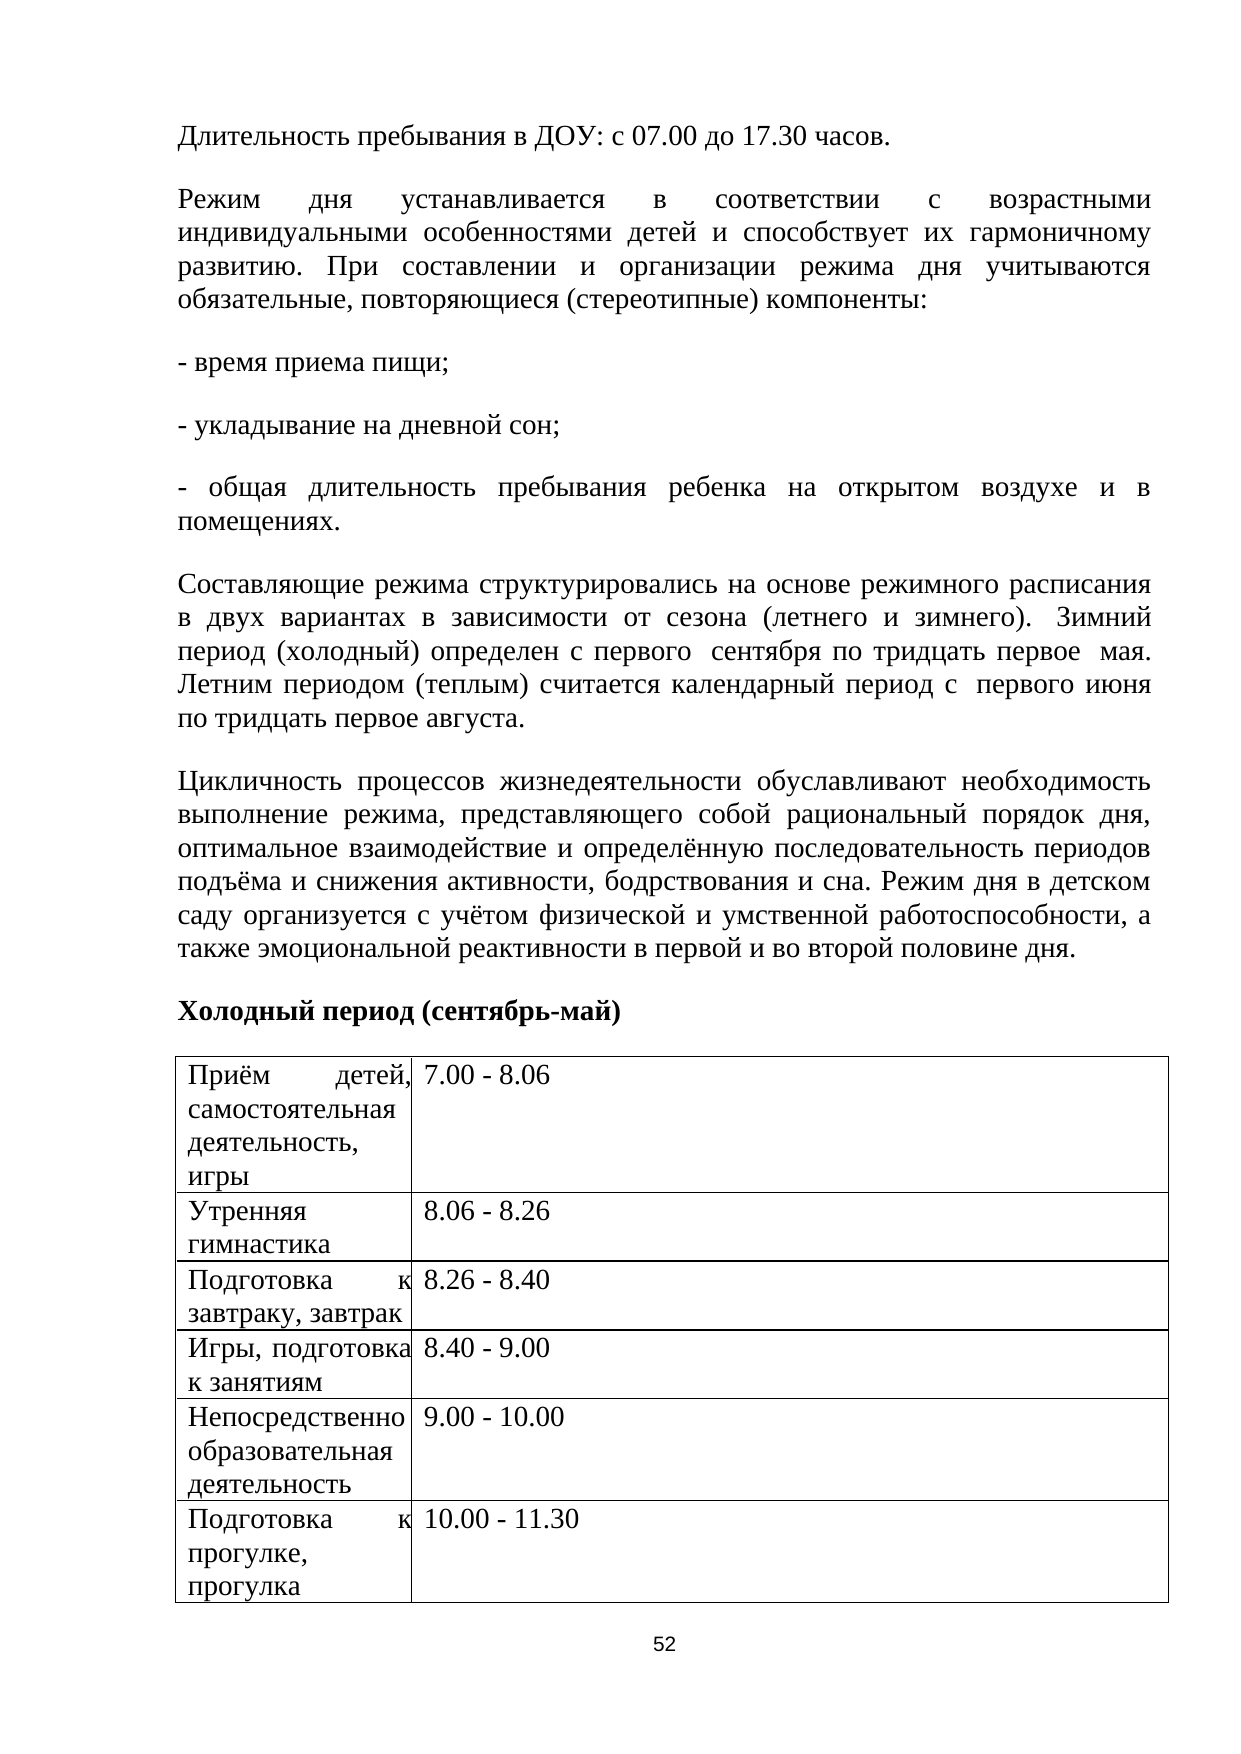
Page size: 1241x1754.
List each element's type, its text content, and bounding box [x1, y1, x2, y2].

table_cell Непосредственно образовательная деятельность [176, 1399, 411, 1500]
table_cell Игры, подготовка к занятиям [176, 1330, 411, 1397]
table_cell 8.26 - 8.40 [412, 1262, 1168, 1329]
text - укладывание на дневной сон; [177, 407, 1152, 440]
text - время приема пищи; [177, 344, 1152, 378]
text - общая длительность пребывания ребенка на открытом воздухе и в помещениях. [177, 469, 1152, 537]
text Составляющие режима структурировались на основе режимного расписания в двух вариантах в зависимости от сезона (летнего и зимнего). Зимний период (холодный) определен с первого сентября по тридцать первое мая. Летним периодом (теплым) считается календарный период с первого июня по тридцать первое августа. [177, 566, 1152, 733]
text Режим дня устанавливается в соответствии с возрастными индивидуальными особенностями детей и способствует их гармоничному развитию. При составлении и организации режима дня учитываются обязательные, повторяющиеся (стереотипные) компоненты: [177, 181, 1152, 315]
table_cell Утренняя гимнастика [176, 1193, 411, 1260]
table_header 7.00 - 8.06 [412, 1057, 1168, 1192]
table_header Приём детей, самостоятельная деятельность, игры [176, 1057, 411, 1192]
table_cell Подготовка к прогулке, прогулка [176, 1501, 411, 1602]
text Цикличность процессов жизнедеятельности обуславливают необходимость выполнение режима, представляющего собой рациональный порядок дня, оптимальное взаимодействие и определённую последовательность периодов подъёма и снижения активности, бодрствования и сна. Режим дня в детском саду организуется с учётом физической и умственной работоспособности, а также эмоциональной реактивности в первой и во второй половине дня. [177, 763, 1152, 964]
table_cell Подготовка к завтраку, завтрак [176, 1261, 411, 1329]
table_cell 8.06 - 8.26 [412, 1193, 1168, 1260]
text Длительность пребывания в ДОУ: с 07.00 до 17.30 часов. [177, 118, 1152, 152]
text Холодный период (сентябрь-май) [177, 993, 1152, 1027]
table_cell 8.40 - 9.00 [412, 1331, 1168, 1397]
table_cell 10.00 - 11.30 [412, 1501, 1168, 1602]
table_cell 9.00 - 10.00 [412, 1399, 1168, 1500]
